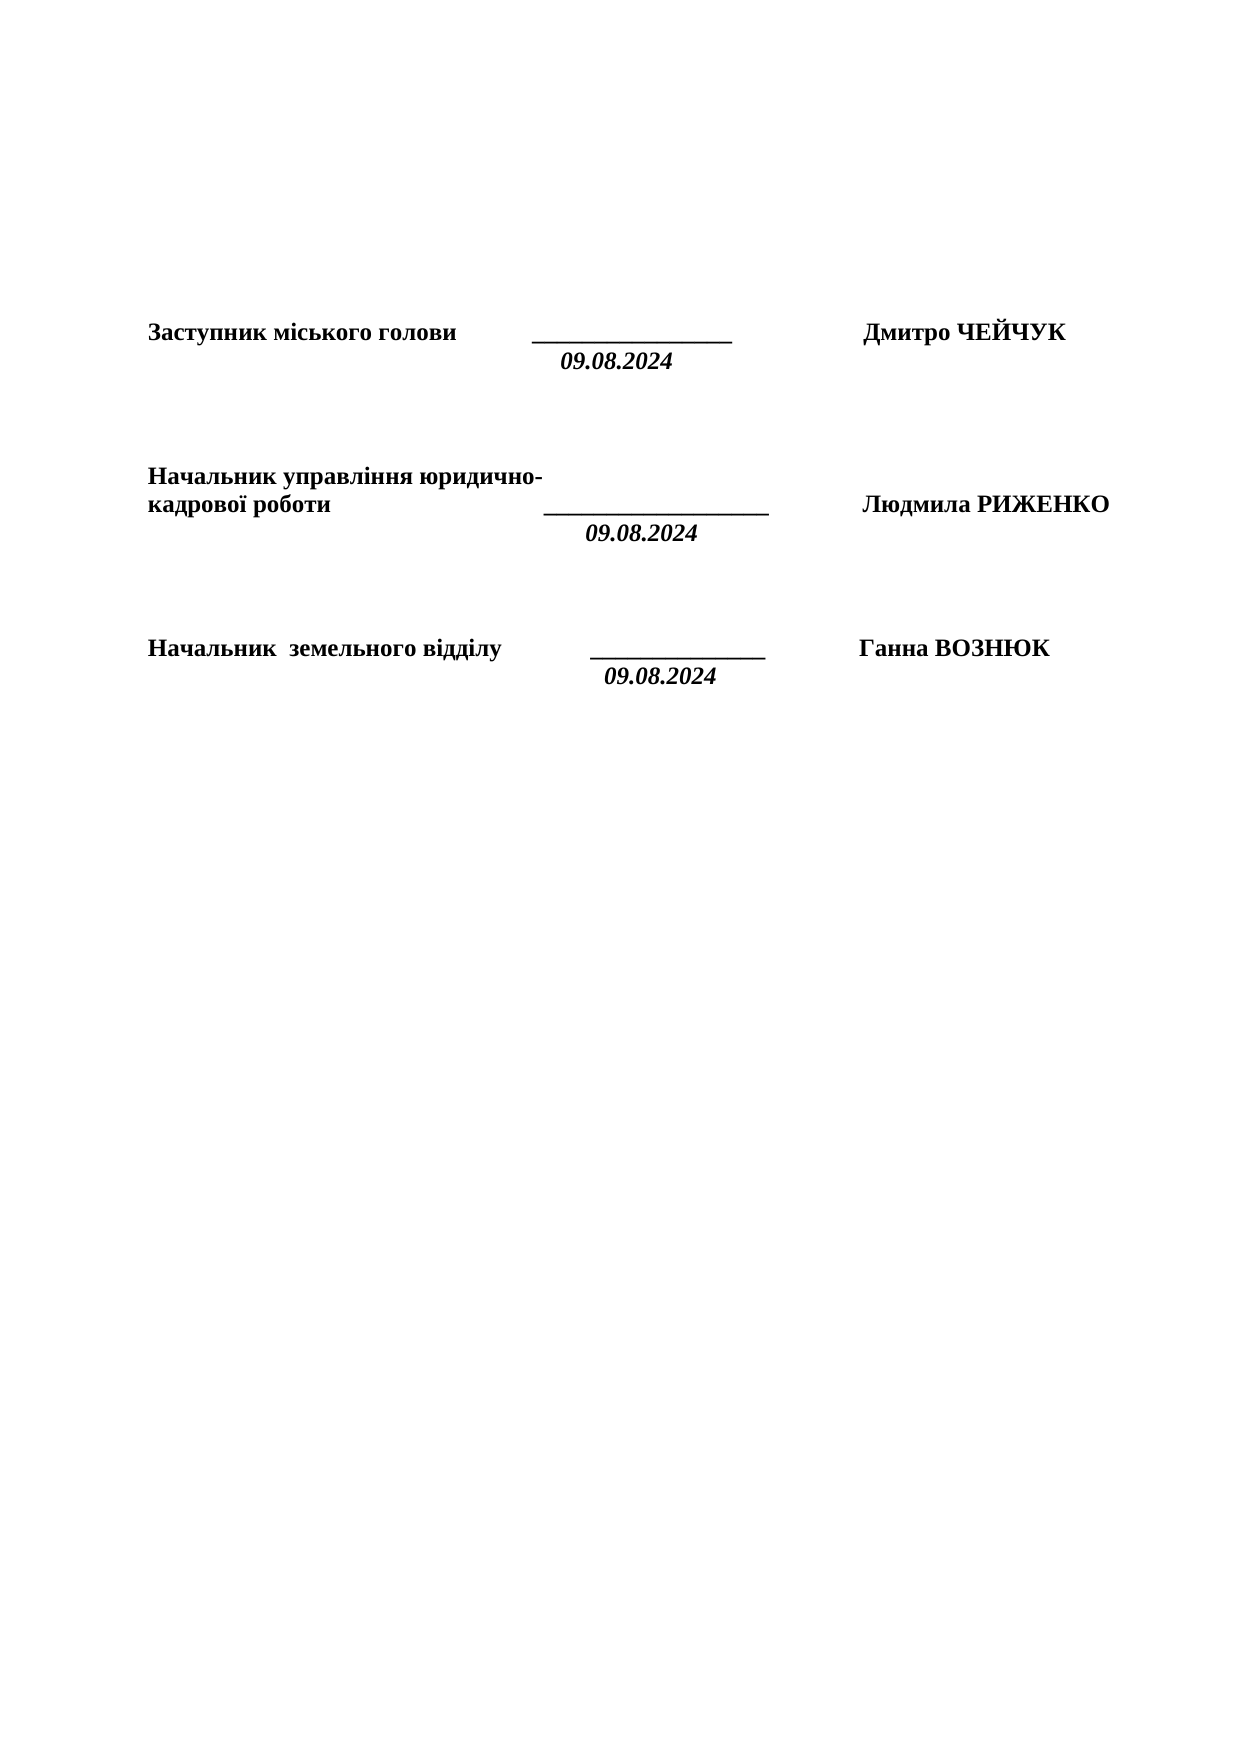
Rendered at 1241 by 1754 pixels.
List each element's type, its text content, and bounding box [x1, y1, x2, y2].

text кадрової роботи __________________ Людмила РИЖЕНКО [148, 489, 1152, 518]
text Начальник управління юридично- [148, 432, 1152, 489]
text 09.08.2024 [148, 518, 1152, 633]
text Заступник міського голови ________________ Дмитро ЧЕЙЧУК [148, 317, 1152, 346]
text 09.08.2024 [148, 346, 1152, 403]
text Начальник земельного відділу ______________ Ганна ВОЗНЮК [148, 633, 1152, 661]
text 09.08.2024 [148, 661, 1152, 690]
